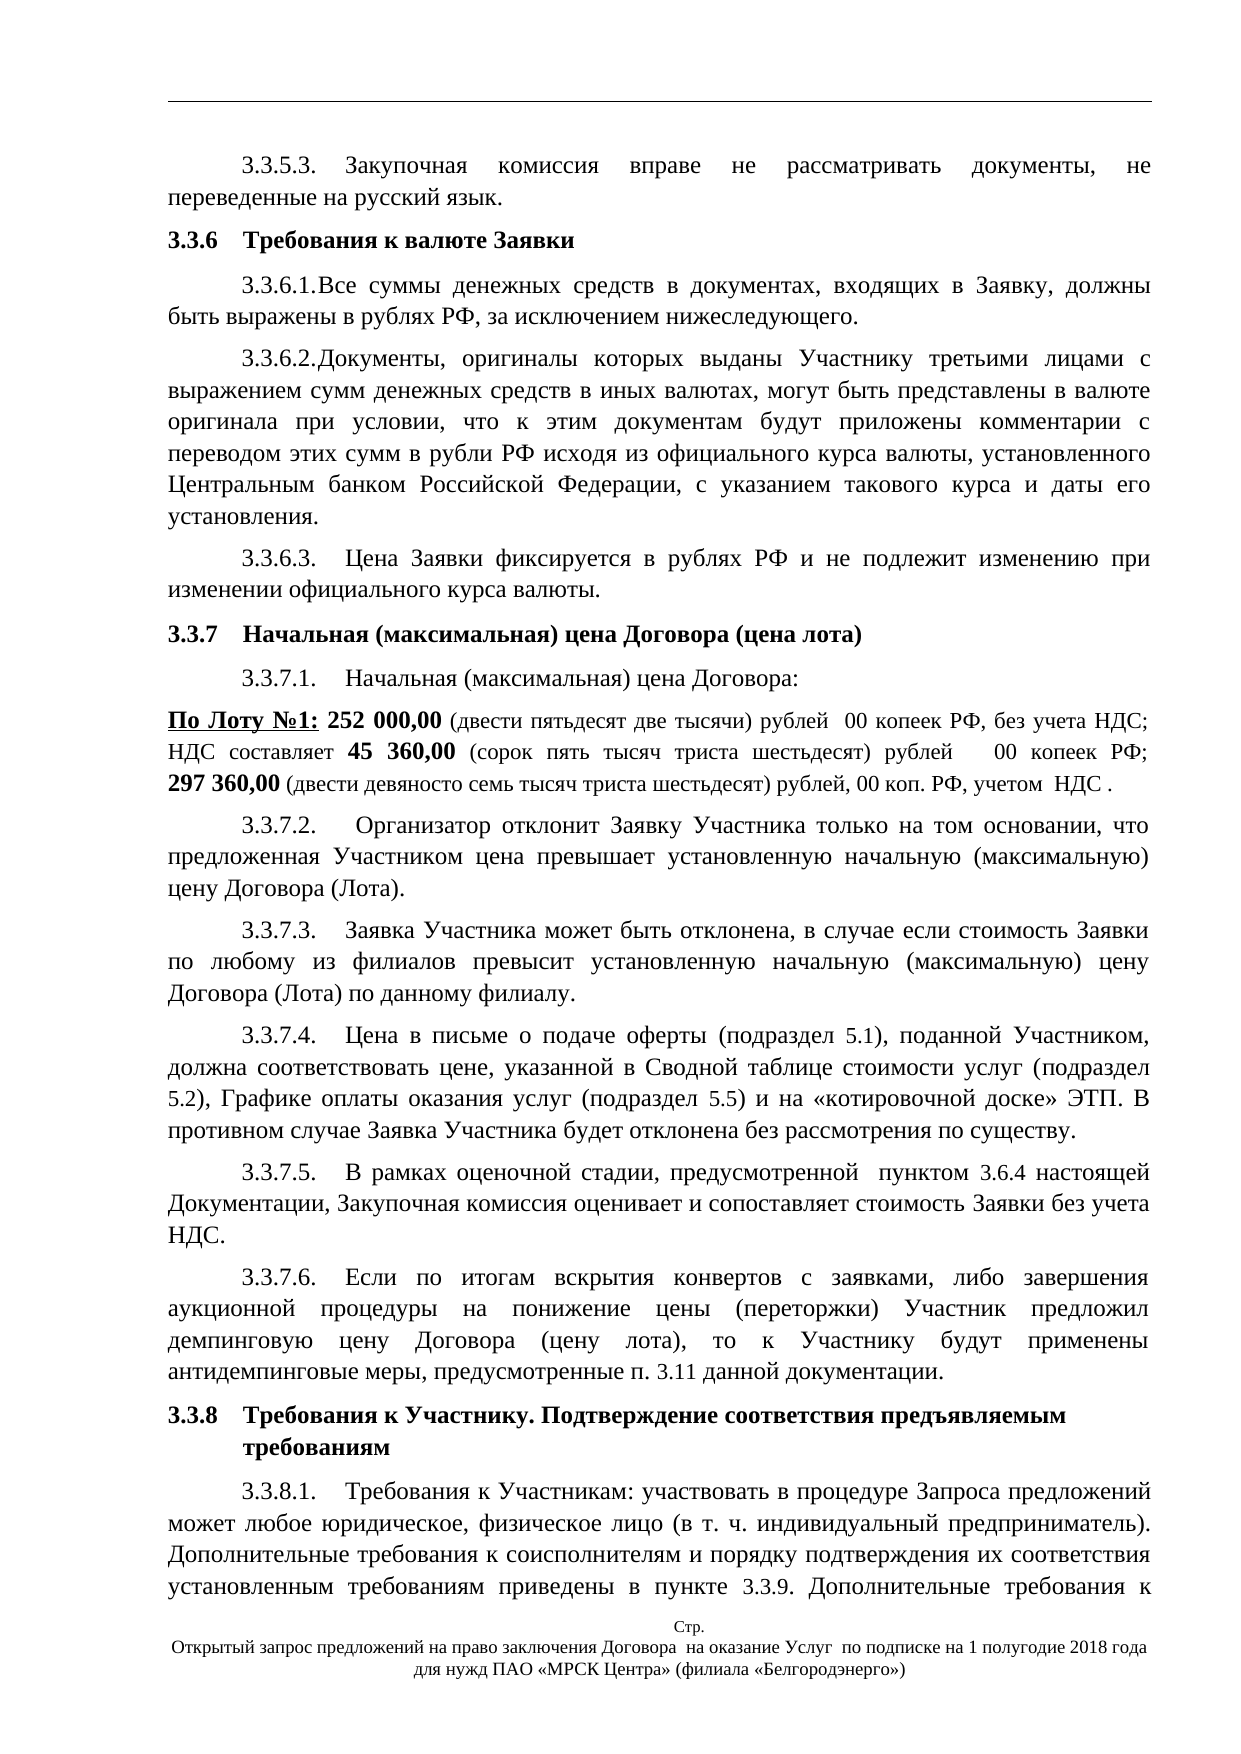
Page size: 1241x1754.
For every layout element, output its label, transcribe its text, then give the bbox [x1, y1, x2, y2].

list Заявка Участника может быть отклонена, в случае если стоимость Заявки по любому из филиалов превысит установленную начальную (максимальную) цену Договора (Лота) по данному филиалу. [168, 915, 1150, 1007]
list В рамках оценочной стадии, предусмотренной пунктом 3.6.4 настоящей Документации, Закупочная комиссия оценивает и сопоставляет стоимость Заявки без учета НДС. [168, 1157, 1150, 1248]
list Закупочная комиссия вправе не рассматривать документы, не переведенные на русский язык. [168, 150, 1152, 210]
list Цена в письме о подаче оферты (подраздел 5.1), поданной Участником, должна соответствовать цене, указанной в Сводной таблице стоимости услуг (подраздел 5.2), Графике оплаты оказания услуг (подраздел 5.5) и на «котировочной доске» ЭТП. В противном случае Заявка Участника будет отклонена без рассмотрения по существу. [168, 1020, 1150, 1143]
subtitle Начальная (максимальная) цена Договора (цена лота) [168, 619, 1152, 647]
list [168, 1476, 1152, 1599]
list Организатор отклонит Заявку Участника только на том основании, что предложенная Участником цена превышает установленную начальную (максимальную) цену Договора (Лота). [168, 810, 1150, 902]
subtitle Требования к валюте Заявки [168, 226, 1152, 254]
list Если по итогам вскрытия конвертов с заявками, либо завершения аукционной процедуры на понижение цены (переторжки) Участник предложил демпинговую цену Договора (цену лота), то к Участнику будут применены антидемпинговые меры, предусмотренные п. 3.11 данной документации. [168, 1262, 1150, 1385]
list Цена Заявки фиксируется в рублях РФ и не подлежит изменению при изменении официального курса валюты. [168, 543, 1152, 603]
list Документы, оригиналы которых выданы Участнику третьими лицами с выражением сумм денежных средств в иных валютах, могут быть представлены в валюте оригинала при условии, что к этим документам будут приложены комментарии с переводом этих сумм в рубли РФ исходя из официального курса валюты, установленного Центральным банком Российской Федерации, с указанием такового курса и даты его установления. [168, 343, 1152, 530]
text По Лоту №1: 252 000,00 (двести пятьдесят две тысячи) рублей 00 копеек РФ, без учета НДС; НДС составляет 45 360,00 (сорок пять тысяч триста шестьдесят) рублей 00 копеек РФ; 297 360,00 (двести девяносто семь тысяч триста шестьдесят) рублей, 00 коп. РФ, учетом НДС . [168, 705, 1150, 797]
list Начальная (максимальная) цена Договора: [168, 663, 1150, 691]
list Все суммы денежных средств в документах, входящих в Заявку, должны быть выражены в рублях РФ, за исключением нижеследующего. [168, 270, 1152, 330]
subtitle Требования к Участнику. Подтверждение соответствия предъявляемым требованиям [168, 1401, 1152, 1461]
